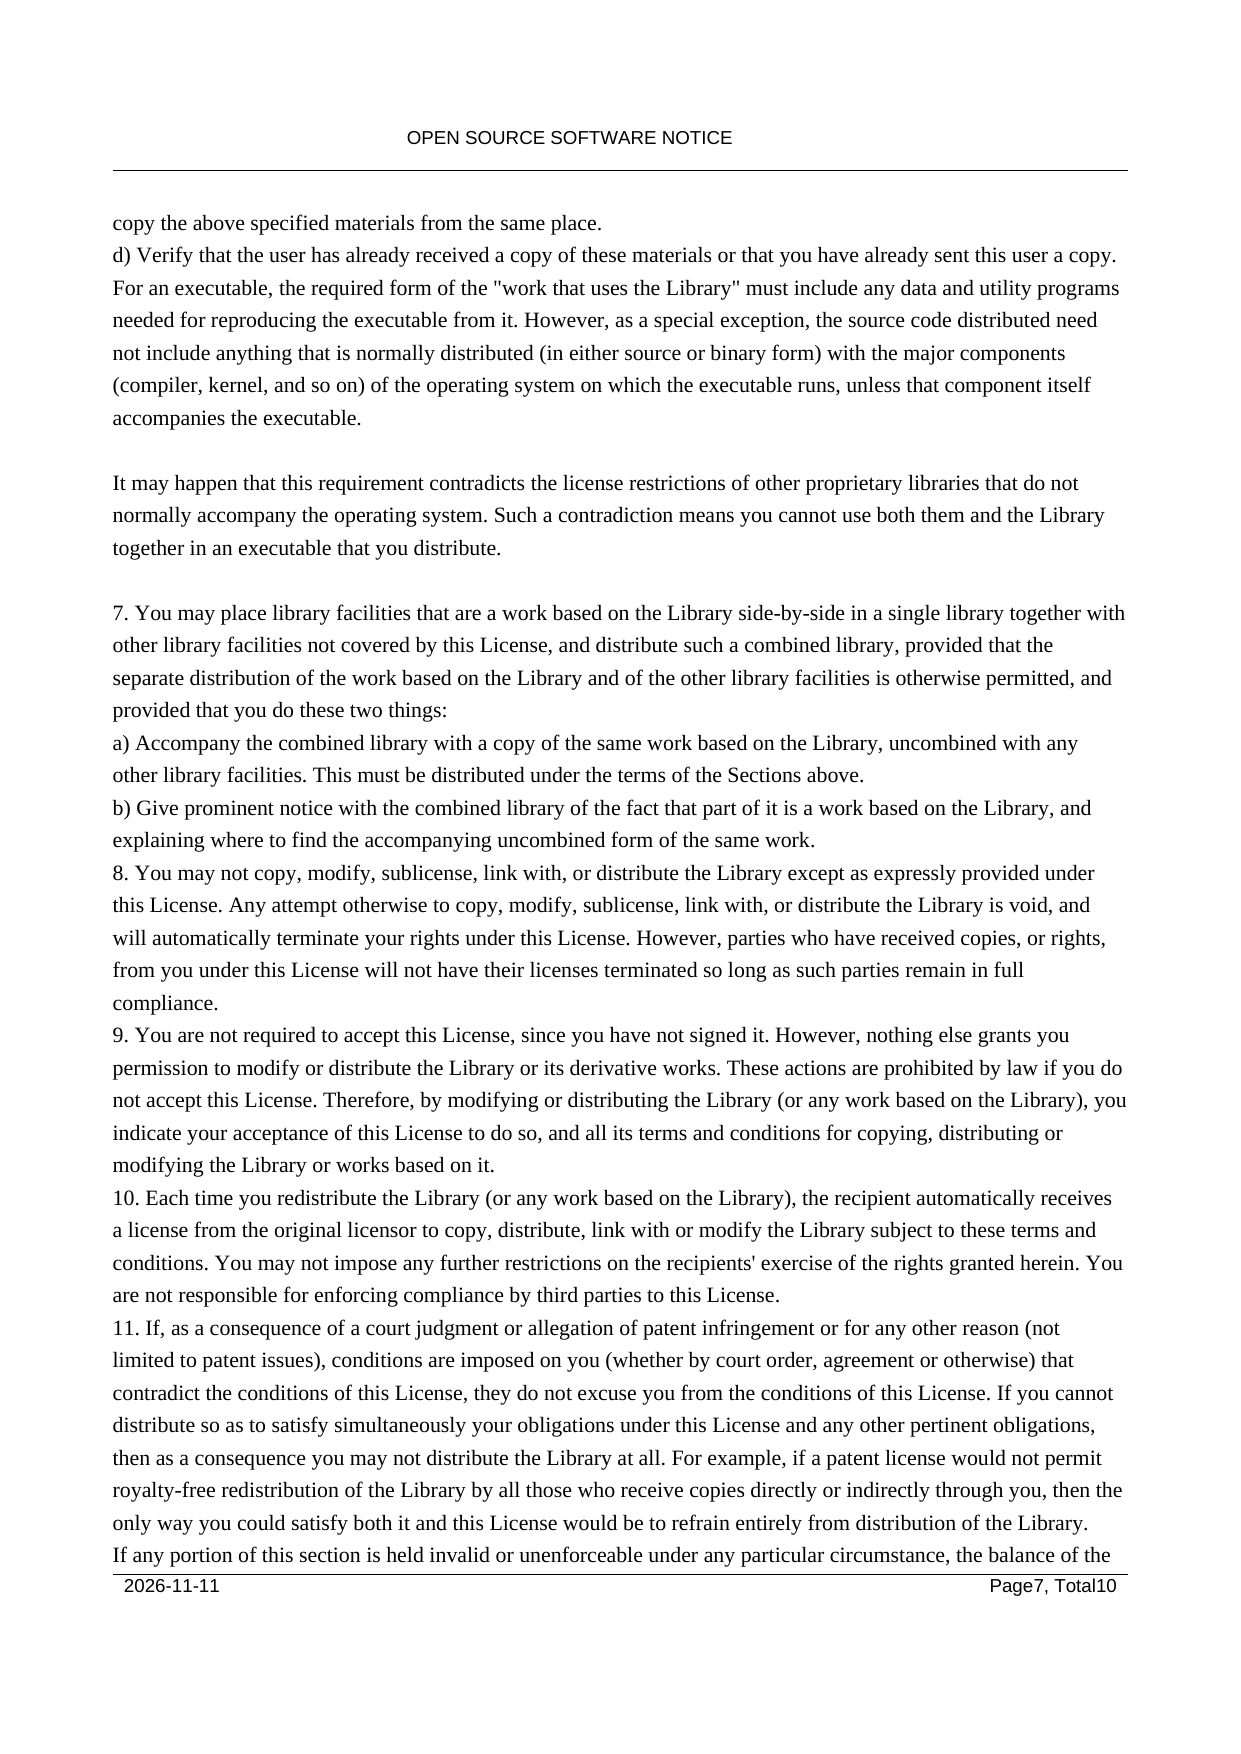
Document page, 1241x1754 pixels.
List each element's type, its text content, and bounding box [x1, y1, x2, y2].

text 7. You may place library facilities that are a work based on the Library side-by-side in a single library together with other library facilities not covered by this License, and distribute such a combined library, provided that the separate distribution of the work based on the Library and of the other library facilities is otherwise permitted, and provided that you do these two things: [112, 596, 1128, 726]
text 10. Each time you redistribute the Library (or any work based on the Library), the recipient automatically receives a license from the original licensor to copy, distribute, link with or modify the Library subject to these terms and conditions. You may not impose any further restrictions on the recipients' exercise of the rights granted herein. You are not responsible for enforcing compliance by third parties to this License. [112, 1181, 1128, 1311]
text 9. You are not required to accept this License, since you have not signed it. However, nothing else grants you permission to modify or distribute the Library or its derivative works. These actions are prohibited by law if you do not accept this License. Therefore, by modifying or distributing the Library (or any work based on the Library), you indicate your acceptance of this License to do so, and all its terms and conditions for copying, distributing or modifying the Library or works based on it. [112, 1019, 1128, 1181]
text It may happen that this requirement contradicts the license restrictions of other proprietary libraries that do not normally accompany the operating system. Such a contradiction means you cannot use both them and the Library together in an executable that you distribute. [112, 466, 1128, 564]
text 11. If, as a consequence of a court judgment or allegation of patent infringement or for any other reason (not limited to patent issues), conditions are imposed on you (whether by court order, agreement or otherwise) that contradict the conditions of this License, they do not excuse you from the conditions of this License. If you cannot distribute so as to satisfy simultaneously your obligations under this License and any other pertinent obligations, then as a consequence you may not distribute the Library at all. For example, if a patent license would not permit royalty-free redistribution of the Library by all those who receive copies directly or indirectly through you, then the only way you could satisfy both it and this License would be to refrain entirely from distribution of the Library. [112, 1311, 1128, 1539]
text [112, 1539, 1128, 1571]
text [112, 206, 1128, 239]
text For an executable, the required form of the "work that uses the Library" must include any data and utility programs needed for reproducing the executable from it. However, as a special exception, the source code distributed need not include anything that is normally distributed (in either source or binary form) with the major components (compiler, kernel, and so on) of the operating system on which the executable runs, unless that component itself accompanies the executable. [112, 271, 1128, 434]
text b) Give prominent notice with the combined library of the fact that part of it is a work based on the Library, and explaining where to find the accompanying uncombined form of the same work. [112, 791, 1128, 856]
text d) Verify that the user has already received a copy of these materials or that you have already sent this user a copy. [112, 239, 1128, 271]
text 8. You may not copy, modify, sublicense, link with, or distribute the Library except as expressly provided under this License. Any attempt otherwise to copy, modify, sublicense, link with, or distribute the Library is void, and will automatically terminate your rights under this License. However, parties who have received copies, or rights, from you under this License will not have their licenses terminated so long as such parties remain in full compliance. [112, 856, 1128, 1019]
text a) Accompany the combined library with a copy of the same work based on the Library, uncombined with any other library facilities. This must be distributed under the terms of the Sections above. [112, 726, 1128, 791]
